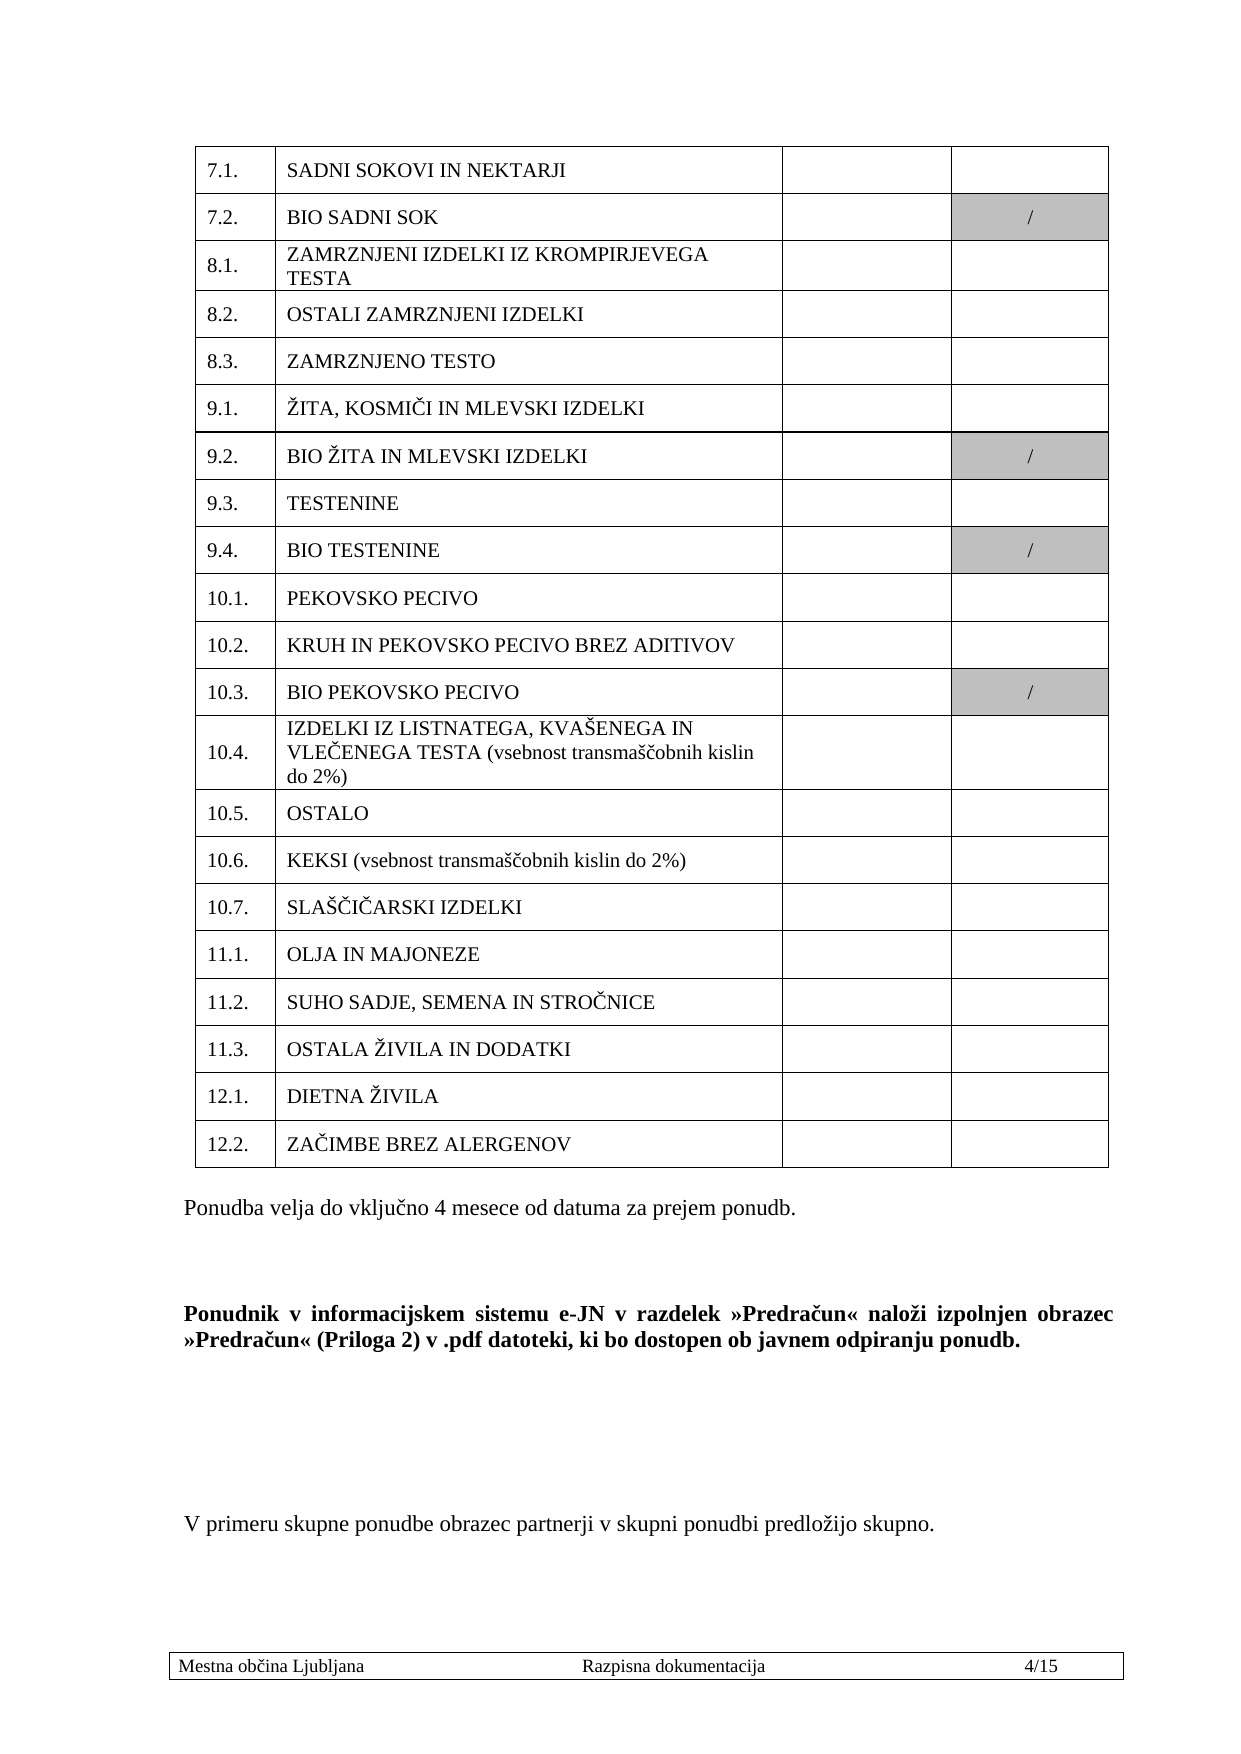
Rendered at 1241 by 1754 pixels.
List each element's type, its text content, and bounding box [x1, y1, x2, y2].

table_cell 9.3. [196, 480, 275, 526]
table_cell [783, 194, 951, 240]
table_cell PEKOVSKO PECIVO [276, 574, 782, 621]
table_cell [783, 480, 951, 526]
table_cell ZAMRZNJENI IZDELKI IZ KROMPIRJEVEGA TESTA [276, 241, 782, 289]
table_cell [783, 1026, 951, 1072]
table_cell 9.4. [196, 527, 275, 573]
table_cell 8.3. [196, 338, 275, 384]
table_cell [952, 338, 1108, 384]
table_cell 12.2. [196, 1121, 275, 1167]
table_cell / [952, 527, 1108, 573]
table_cell [952, 291, 1108, 337]
table_cell 11.2. [196, 979, 275, 1025]
table_cell [783, 884, 951, 930]
table_cell [952, 1121, 1108, 1167]
table_cell 7.2. [196, 194, 275, 240]
table_cell 10.1. [196, 574, 275, 621]
table_cell / [952, 194, 1108, 240]
table_cell [952, 837, 1108, 883]
text Ponudnik v informacijskem sistemu e-JN v razdelek »Predračun« naloži izpolnjen obrazec »Predračun« (Priloga 2) v .pdf datoteki, ki bo dostopen ob javnem odpiranju ponudb. [184, 1299, 1115, 1352]
table_cell [952, 480, 1108, 526]
table_cell KEKSI (vsebnost transmaščobnih kislin do 2%) [276, 837, 782, 883]
table_cell DIETNA ŽIVILA [276, 1073, 782, 1119]
table_cell 9.2. [196, 433, 275, 479]
text V primeru skupne ponudbe obrazec partnerji v skupni ponudbi predložijo skupno. [178, 1510, 1115, 1537]
table_cell [783, 574, 951, 621]
table_cell [783, 790, 951, 836]
table_cell [783, 669, 951, 715]
table_cell [952, 790, 1108, 836]
table_cell [952, 931, 1108, 978]
table_cell [783, 1073, 951, 1119]
table_cell [783, 147, 951, 193]
table_cell [952, 979, 1108, 1025]
table_cell 11.3. [196, 1026, 275, 1072]
table_cell 8.1. [196, 241, 275, 289]
table_cell IZDELKI IZ LISTNATEGA, KVAŠENEGA IN VLEČENEGA TESTA (vsebnost transmaščobnih kislin do 2%) [276, 716, 782, 788]
table_cell ZAČIMBE BREZ ALERGENOV [276, 1121, 782, 1167]
table_cell [783, 433, 951, 479]
table_cell [783, 716, 951, 788]
table_cell 9.1. [196, 385, 275, 431]
table_cell OLJA IN MAJONEZE [276, 931, 782, 978]
table_cell [783, 527, 951, 573]
table_cell 7.1. [196, 147, 275, 193]
table_cell 10.7. [196, 884, 275, 930]
table_cell [783, 338, 951, 384]
table_cell 10.6. [196, 837, 275, 883]
table_cell OSTALO [276, 790, 782, 836]
text Ponudba velja do vključno 4 mesece od datuma za prejem ponudb. [104, 1194, 1115, 1221]
table_cell [952, 574, 1108, 621]
table_cell [952, 716, 1108, 788]
table_cell 10.5. [196, 790, 275, 836]
table_cell [952, 385, 1108, 431]
table_cell [783, 385, 951, 431]
table_cell OSTALI ZAMRZNJENI IZDELKI [276, 291, 782, 337]
table_cell [952, 241, 1108, 289]
table_cell / [952, 669, 1108, 715]
table_cell 8.2. [196, 291, 275, 337]
table_cell ŽITA, KOSMIČI IN MLEVSKI IZDELKI [276, 385, 782, 431]
table_cell 10.3. [196, 669, 275, 715]
table_cell [783, 622, 951, 668]
table_cell 10.4. [196, 716, 275, 788]
table_cell [952, 1026, 1108, 1072]
table_cell SUHO SADJE, SEMENA IN STROČNICE [276, 979, 782, 1025]
table_cell SLAŠČIČARSKI IZDELKI [276, 884, 782, 930]
table_cell BIO SADNI SOK [276, 194, 782, 240]
table_cell / [952, 433, 1108, 479]
table_cell 10.2. [196, 622, 275, 668]
table_cell KRUH IN PEKOVSKO PECIVO BREZ ADITIVOV [276, 622, 782, 668]
table_cell BIO PEKOVSKO PECIVO [276, 669, 782, 715]
table_cell SADNI SOKOVI IN NEKTARJI [276, 147, 782, 193]
table_cell [783, 837, 951, 883]
table_cell [783, 979, 951, 1025]
table_cell [952, 622, 1108, 668]
table_cell BIO ŽITA IN MLEVSKI IZDELKI [276, 433, 782, 479]
table_cell 12.1. [196, 1073, 275, 1119]
table_cell TESTENINE [276, 480, 782, 526]
table_cell 11.1. [196, 931, 275, 978]
table_cell [783, 291, 951, 337]
table_cell [952, 147, 1108, 193]
table_cell [952, 884, 1108, 930]
table_cell [783, 241, 951, 289]
table_cell OSTALA ŽIVILA IN DODATKI [276, 1026, 782, 1072]
table_cell BIO TESTENINE [276, 527, 782, 573]
table_cell [952, 1073, 1108, 1119]
table_cell [783, 1121, 951, 1167]
table_cell [783, 931, 951, 978]
table_cell ZAMRZNJENO TESTO [276, 338, 782, 384]
